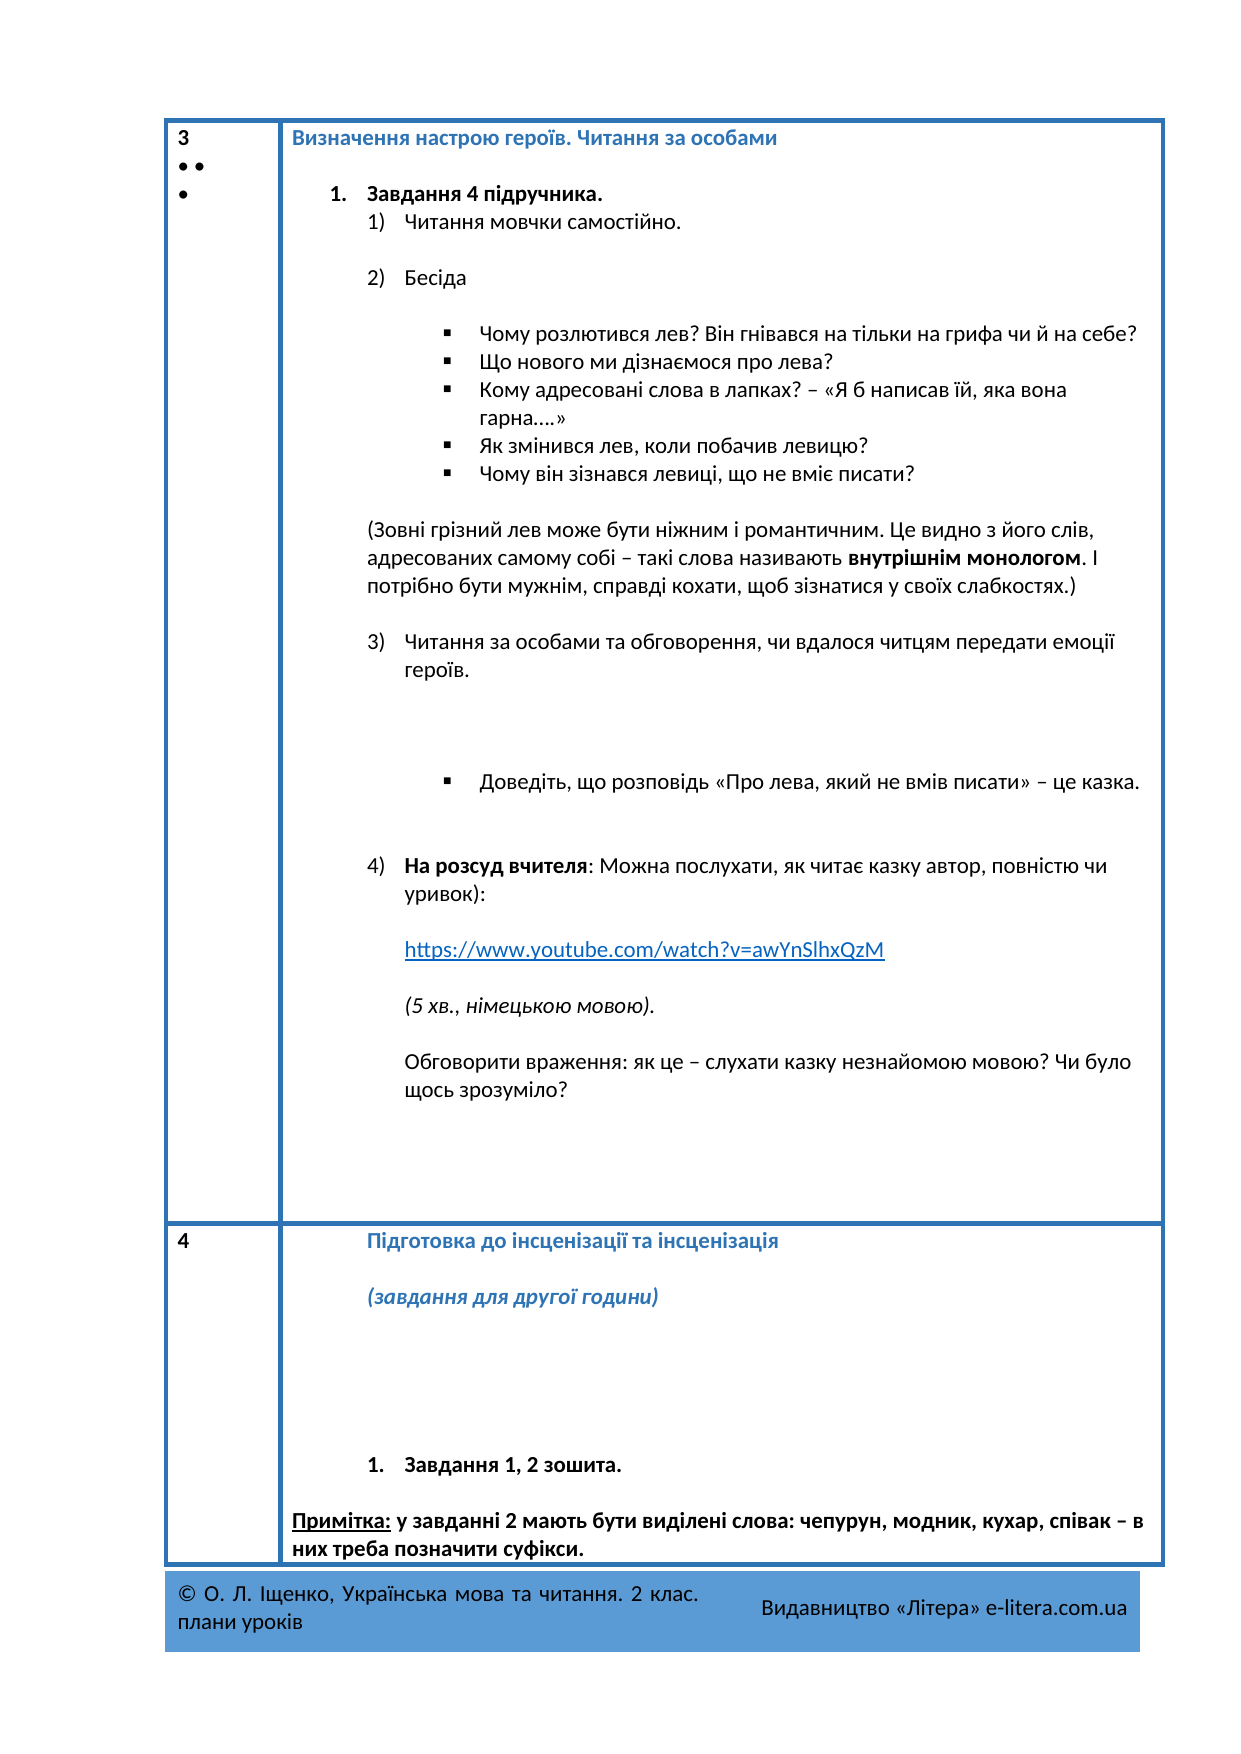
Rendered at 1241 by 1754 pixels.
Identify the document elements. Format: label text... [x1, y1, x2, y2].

table_cell 3 • • • [168, 123, 278, 1221]
table_cell Визначення настрою героїв. Читання за особами Завдання 4 підручника. Читання мовчки самостійно. Бесіда Чому розлютився лев? Він гнівався на тільки на грифа чи й на себе? Що нового ми дізнаємося про лева? Кому адресовані слова в лапках? – «Я б написав їй, яка вона гарна….» Як змінився лев, коли побачив левицю? Чому він зізнався левиці, що не вміє писати? (Зовні грізний лев може бути ніжним і романтичним. Це видно з його слів, адресованих самому собі – такі слова називають внутрішнім монологом. І потрібно бути мужнім, справді кохати, щоб зізнатися у своїх слабкостях.) Читання за особами та обговорення, чи вдалося читцям передати емоції героїв. Доведіть, що розповідь «Про лева, який не вмів писати» – це казка. На розсуд вчителя: Можна послухати, як читає казку автор, повністю чи уривок): https://www.youtube.com/watch?v=awYnSlhxQzM (5 хв., німецькою мовою). Обговорити враження: як це – слухати казку незнайомою мовою? Чи було щось зрозуміло? [283, 123, 1161, 1221]
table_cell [283, 1226, 1161, 1562]
table_cell 4 [168, 1226, 278, 1562]
